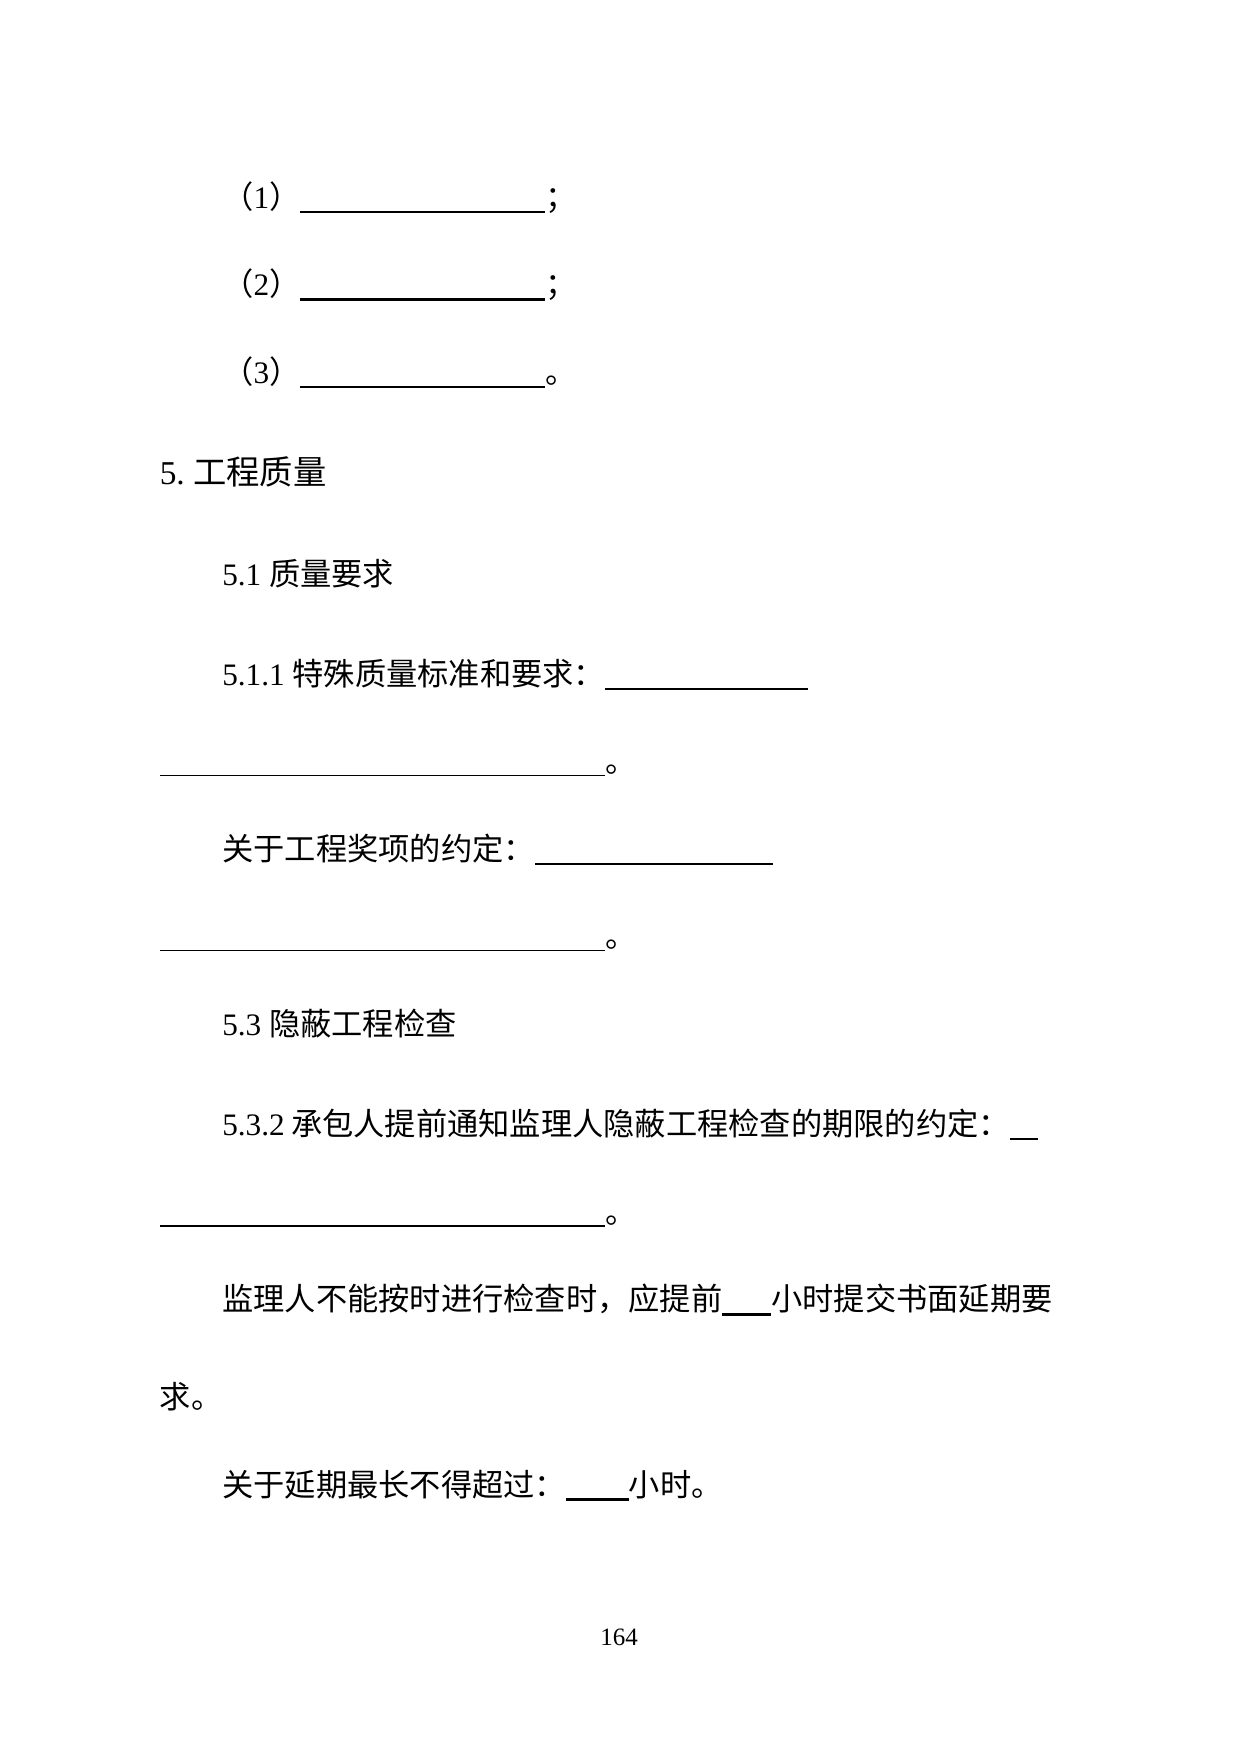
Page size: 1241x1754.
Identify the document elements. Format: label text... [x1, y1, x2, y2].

text 关于延期最长不得超过： 小时。 [159, 1450, 1078, 1515]
text （3） 。 [159, 337, 1078, 402]
text 监理人不能按时进行检查时，应提前 小时提交书面延期要求。 [159, 1265, 1078, 1427]
text 。 [159, 902, 1078, 967]
text 5.1.1 特殊质量标准和要求： [159, 639, 1078, 704]
text 5.3.2承包人提前通知监理人隐蔽工程检查的期限的约定： [159, 1089, 1078, 1154]
text 关于工程奖项的约定： [159, 814, 1078, 879]
text 。 [159, 1177, 1078, 1242]
text 。 [159, 727, 1078, 792]
text 5.3 隐蔽工程检查 [159, 989, 1078, 1054]
text 5.1 质量要求 [159, 539, 1078, 604]
text （2） ； [159, 249, 1078, 314]
text （1） ； [159, 162, 1078, 227]
subtitle 5. 工程质量 [159, 437, 1078, 502]
